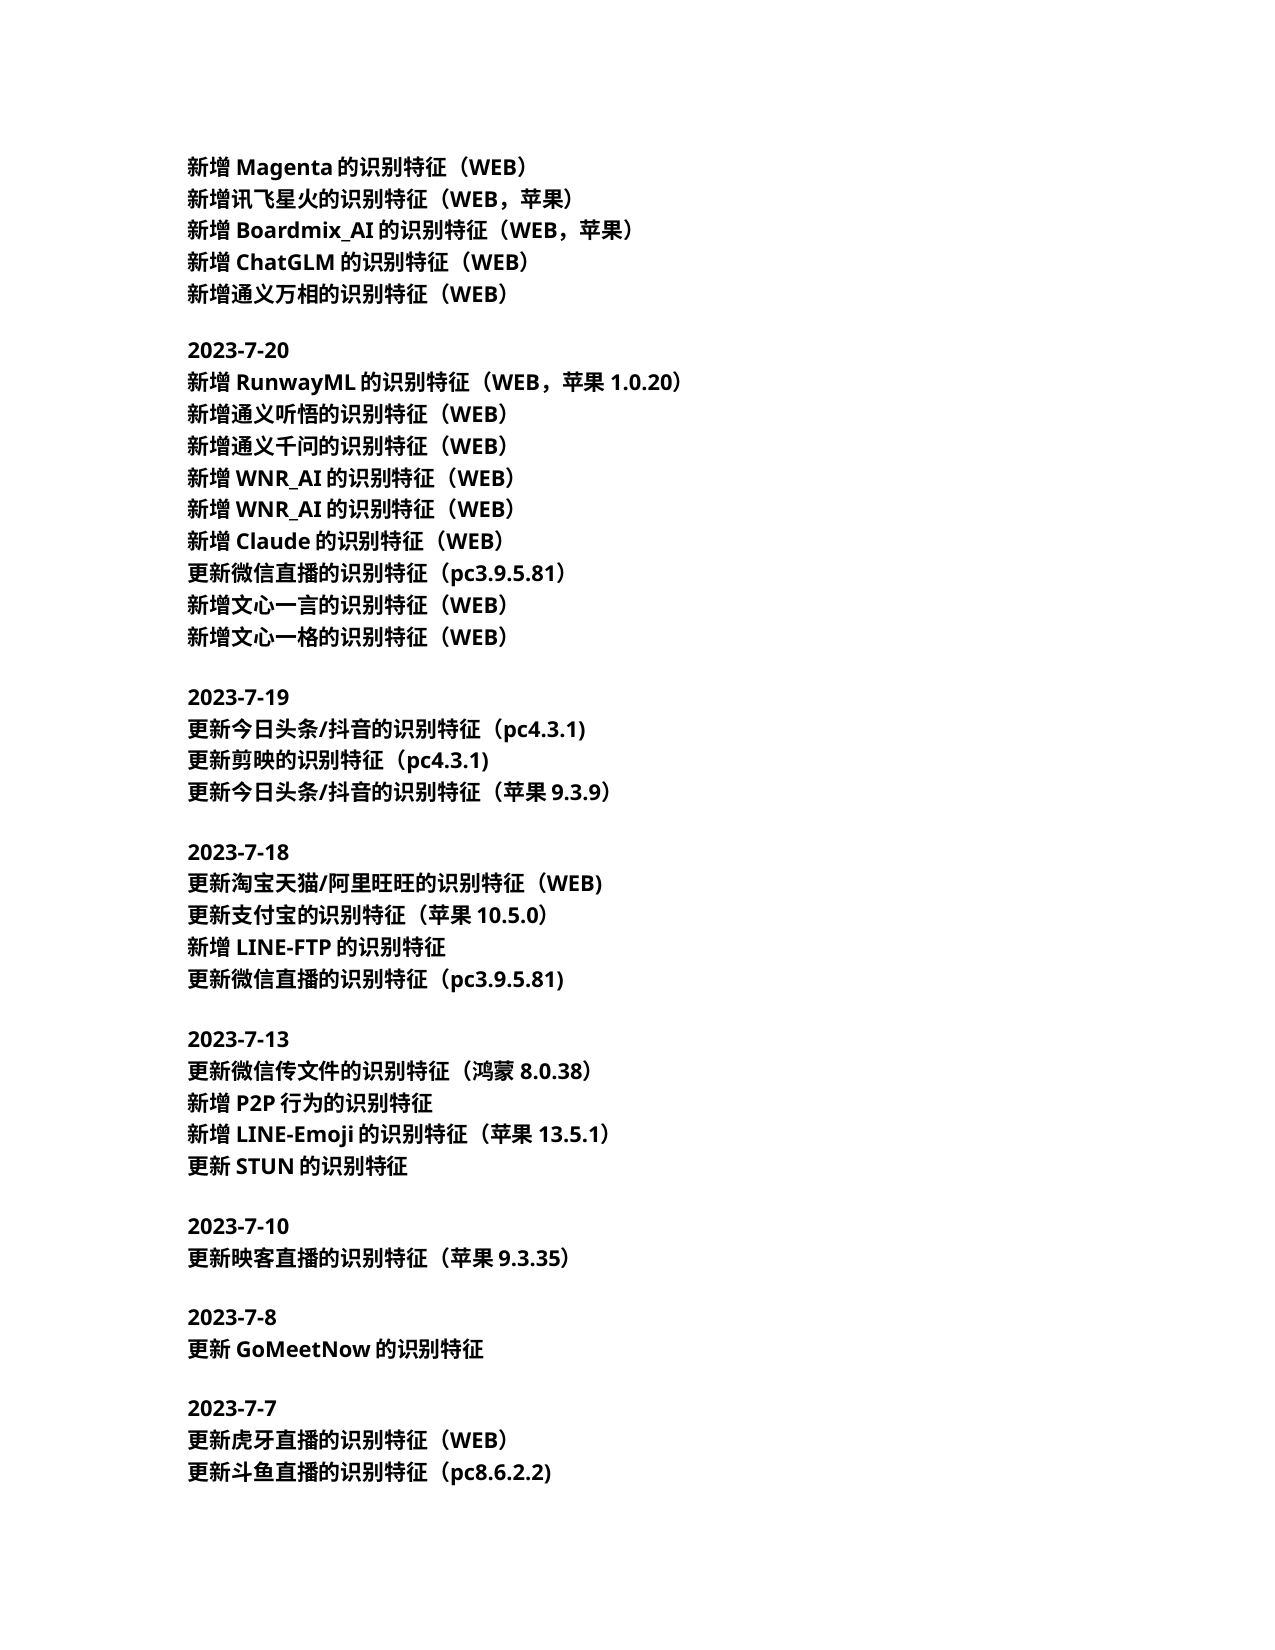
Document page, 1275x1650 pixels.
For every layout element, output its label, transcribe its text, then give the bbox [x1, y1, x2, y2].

text 2023-7-13 [187, 1024, 1087, 1054]
text 更新今日头条/抖音的识别特征（苹果9.3.9） [187, 775, 1087, 807]
text 更新微信直播的识别特征（pc3.9.5.81） [187, 556, 1087, 588]
text 新增讯飞星火的识别特征（WEB，苹果） [187, 182, 1087, 213]
text 更新剪映的识别特征（pc4.3.1) [187, 743, 1087, 775]
text 更新微信直播的识别特征（pc3.9.5.81) [187, 962, 1087, 993]
text 更新支付宝的识别特征（苹果10.5.0） [187, 898, 1087, 930]
text 新增通义千问的识别特征（WEB） [187, 429, 1087, 461]
text 新增Claude的识别特征（WEB） [187, 524, 1087, 556]
text 新增通义万相的识别特征（WEB） [187, 277, 1087, 309]
text 更新STUN的识别特征 [187, 1149, 1087, 1181]
text 更新微信传文件的识别特征（鸿蒙8.0.38） [187, 1054, 1087, 1086]
text 新增文心一格的识别特征（WEB） [187, 619, 1087, 651]
text 新增RunwayML的识别特征（WEB，苹果1.0.20） [187, 365, 1087, 397]
text 更新淘宝天猫/阿里旺旺的识别特征（WEB) [187, 866, 1087, 898]
text 2023-7-7 [187, 1393, 1087, 1423]
text 更新今日头条/抖音的识别特征（pc4.3.1) [187, 712, 1087, 743]
text 更新斗鱼直播的识别特征（pc8.6.2.2) [187, 1455, 1087, 1487]
text 2023-7-10 [187, 1211, 1087, 1241]
text 2023-7-20 [187, 336, 1087, 365]
text 新增WNR_AI的识别特征（WEB） [187, 492, 1087, 524]
text 新增Boardmix_AI的识别特征（WEB，苹果） [187, 213, 1087, 245]
text 新增P2P行为的识别特征 [187, 1086, 1087, 1117]
text 新增ChatGLM的识别特征（WEB） [187, 245, 1087, 277]
text 更新GoMeetNow的识别特征 [187, 1332, 1087, 1364]
text 新增文心一言的识别特征（WEB） [187, 588, 1087, 619]
text 2023-7-18 [187, 837, 1087, 866]
text 新增LINE-FTP的识别特征 [187, 930, 1087, 962]
text 新增通义听悟的识别特征（WEB） [187, 397, 1087, 429]
text 新增Magenta的识别特征（WEB） [187, 150, 1087, 182]
text 2023-7-19 [187, 682, 1087, 712]
text 2023-7-8 [187, 1302, 1087, 1332]
text 更新虎牙直播的识别特征（WEB） [187, 1423, 1087, 1455]
text 新增LINE-Emoji的识别特征（苹果13.5.1） [187, 1117, 1087, 1149]
text 更新映客直播的识别特征（苹果9.3.35） [187, 1241, 1087, 1272]
text 新增WNR_AI的识别特征（WEB） [187, 461, 1087, 492]
